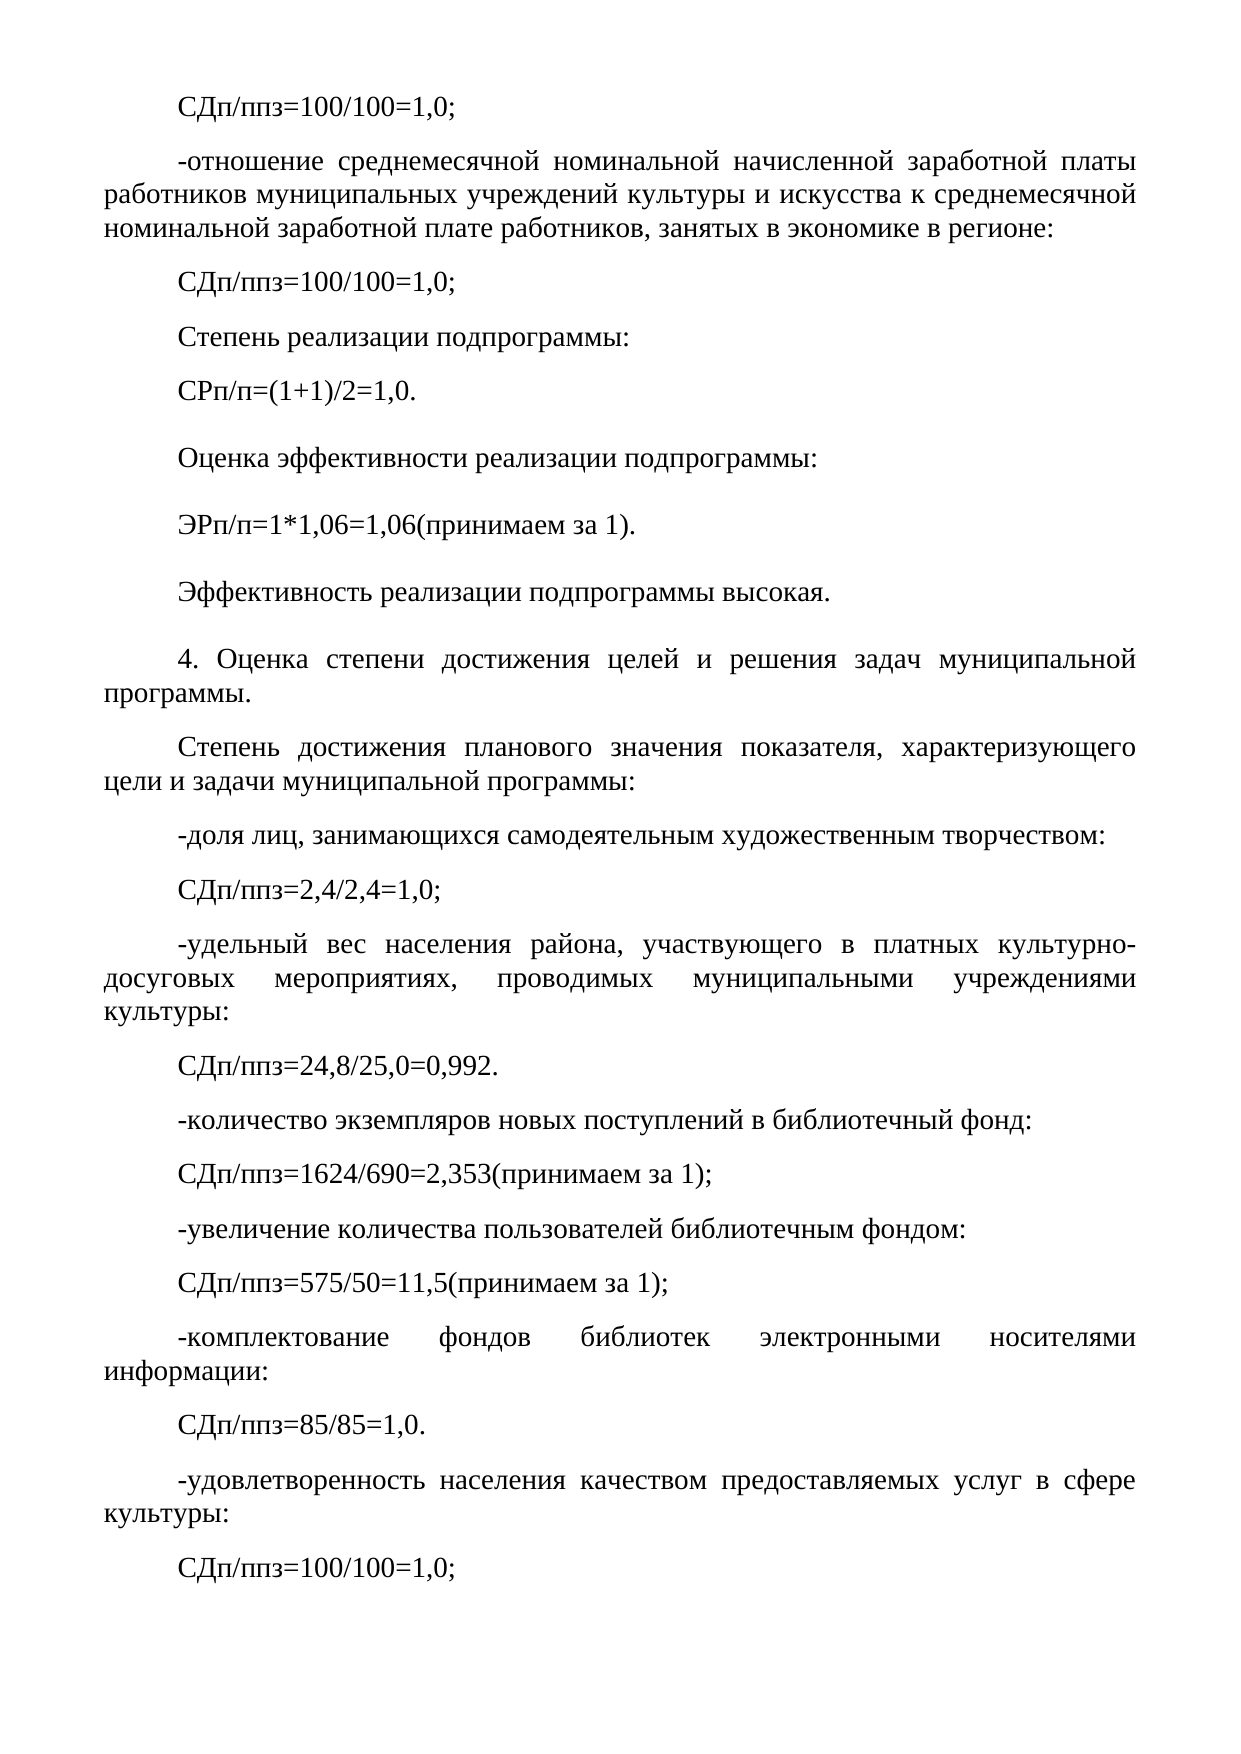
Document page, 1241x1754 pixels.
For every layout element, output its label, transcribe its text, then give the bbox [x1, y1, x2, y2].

text -комплектование фондов библиотек электронными носителями информации: [103, 1319, 1137, 1387]
text СДп/ппз=100/100=1,0; [103, 1550, 1137, 1583]
text -количество экземпляров новых поступлений в библиотечный фонд: [103, 1102, 1137, 1136]
text Степень достижения планового значения показателя, характеризующего цели и задачи муниципальной программы: [103, 729, 1137, 797]
text СДп/ппз=24,8/25,0=0,992. [103, 1048, 1137, 1081]
text -отношение среднемесячной номинальной начисленной заработной платы работников муниципальных учреждений культуры и искусства к среднемесячной номинальной заработной плате работников, занятых в экономике в регионе: [103, 143, 1137, 244]
text СДп/ппз=1624/690=2,353(принимаем за 1); [103, 1156, 1137, 1190]
text 4. Оценка степени достижения целей и решения задач муниципальной программы. [103, 642, 1137, 709]
text СДп/ппз=575/50=11,5(принимаем за 1); [103, 1265, 1137, 1299]
text Оценка эффективности реализации подпрограммы: [103, 440, 1137, 474]
text СДп/ппз=100/100=1,0; [103, 89, 1137, 122]
text СДп/ппз=100/100=1,0; [103, 264, 1137, 298]
text -удовлетворенность населения качеством предоставляемых услуг в сфере культуры: [103, 1462, 1137, 1529]
text ЭРп/п=1*1,06=1,06(принимаем за 1). [103, 507, 1137, 541]
text Степень реализации подпрограммы: [103, 319, 1137, 352]
text -увеличение количества пользователей библиотечным фондом: [103, 1211, 1137, 1244]
text Эффективность реализации подпрограммы высокая. [103, 574, 1137, 608]
text СДп/ппз=85/85=1,0. [103, 1407, 1137, 1441]
text СРп/п=(1+1)/2=1,0. [103, 373, 1137, 407]
text -удельный вес населения района, участвующего в платных культурно-досуговых мероприятиях, проводимых муниципальными учреждениями культуры: [103, 926, 1137, 1027]
text СДп/ппз=2,4/2,4=1,0; [103, 872, 1137, 905]
text -доля лиц, занимающихся самодеятельным художественным творчеством: [103, 817, 1137, 851]
